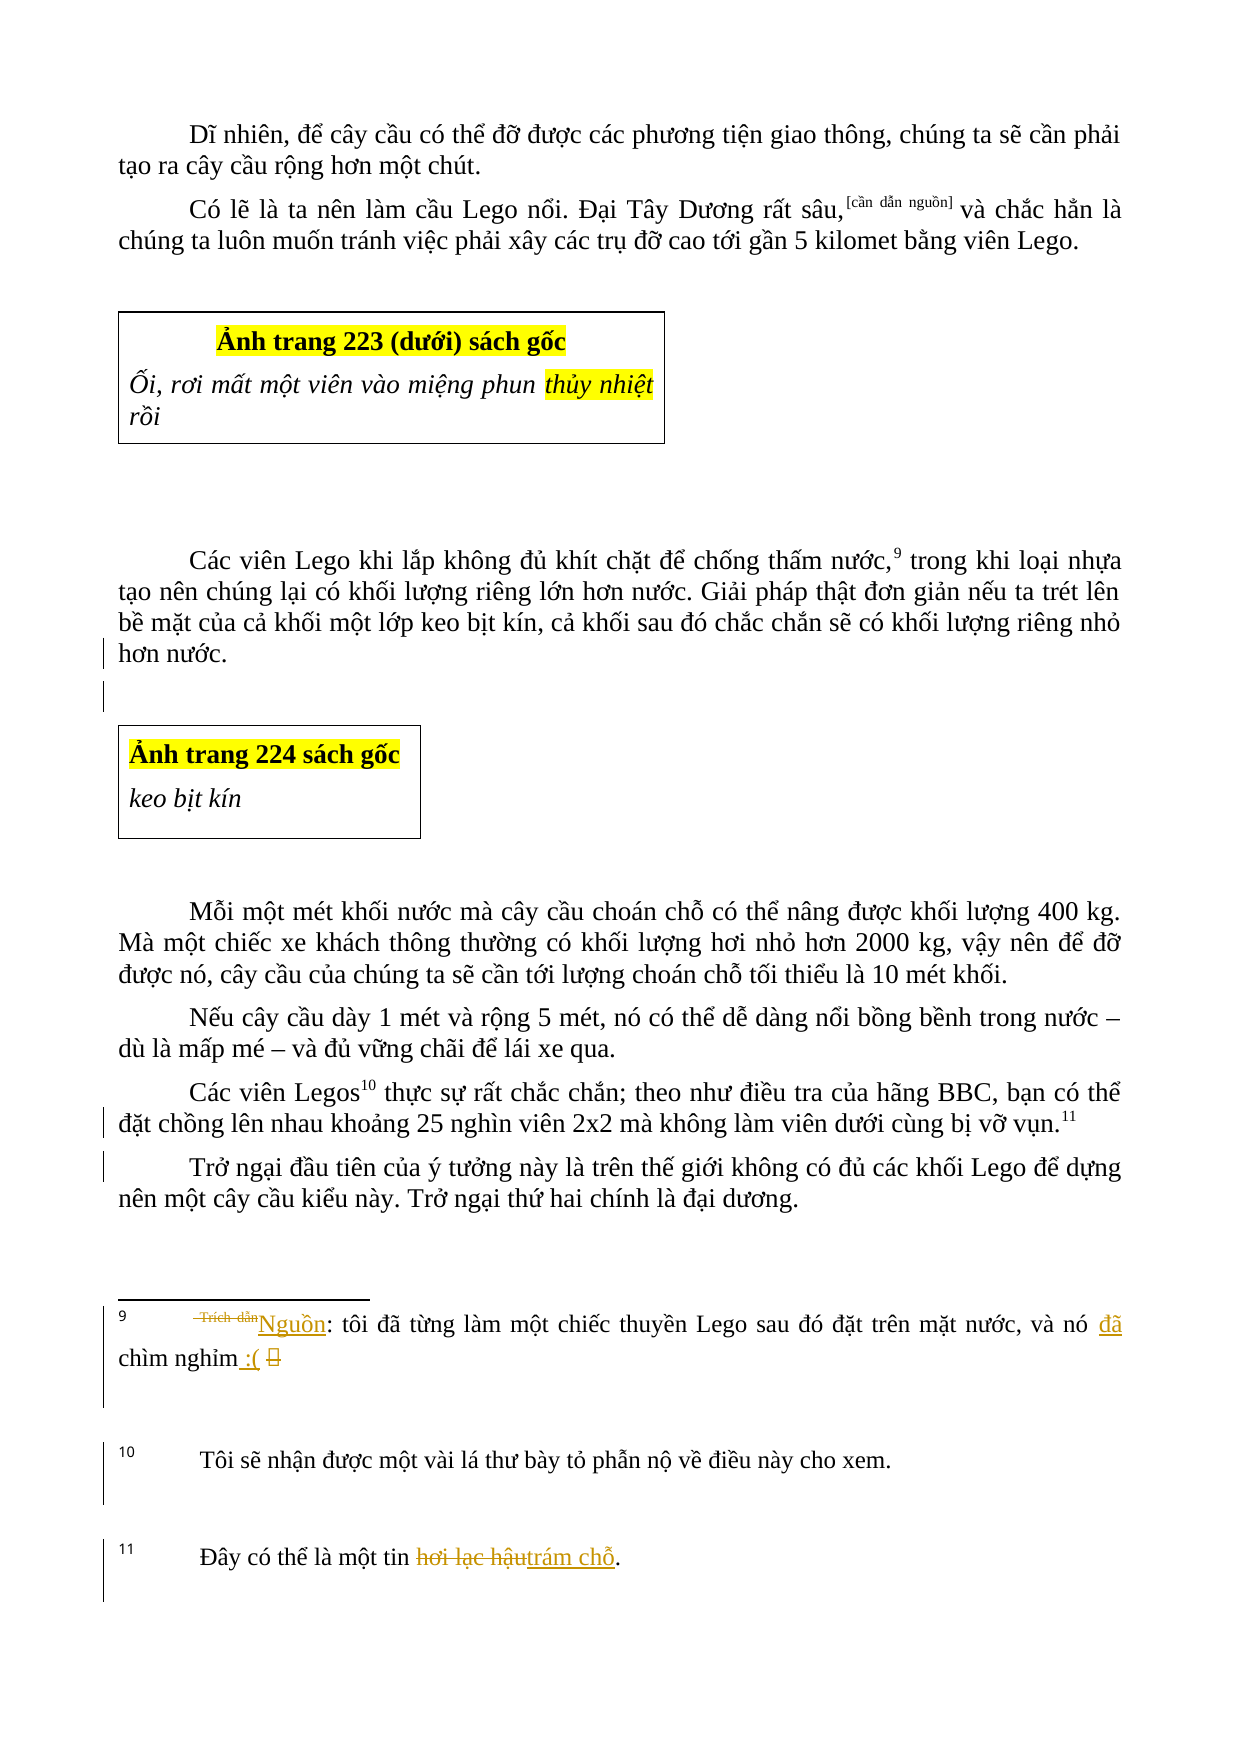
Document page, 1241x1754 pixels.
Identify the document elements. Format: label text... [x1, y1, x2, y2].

text Có lẽ là ta nên làm cầu Lego nổi. Đại Tây Dương rất sâu,[cần dẫn nguồn] và chắc hẳn là chúng ta luôn muốn tránh việc phải xây các trụ đỡ cao tới gần 5 kilomet bằng viên Lego. [118, 193, 1122, 255]
text Dĩ nhiên, để cây cầu có thể đỡ được các phương tiện giao thông, chúng ta sẽ cần phải tạo ra cây cầu rộng hơn một chút. [118, 118, 1122, 180]
text Nếu cây cầu dày 1 mét và rộng 5 mét, nó có thể dễ dàng nổi bồng bềnh trong nước – dù là mấp mé – và đủ vững chãi để lái xe qua. [118, 1001, 1122, 1064]
text Các viên Lego khi lắp không đủ khít chặt để chống thấm nước, trong khi loại nhựa tạo nên chúng lại có khối lượng riêng lớn hơn nước. Giải pháp thật đơn giản nếu ta trét lên bề mặt của cả khối một lớp keo bịt kín, cả khối sau đó chắc chắn sẽ có khối lượng riêng nhỏ hơn nước. [118, 544, 1122, 669]
text Mỗi một mét khối nước mà cây cầu choán chỗ có thể nâng được khối lượng 400 kg. Mà một chiếc xe khách thông thường có khối lượng hơi nhỏ hơn 2000 kg, vậy nên để đỡ được nó, cây cầu của chúng ta sẽ cần tới lượng choán chỗ tối thiểu là 10 mét khối. [118, 895, 1122, 989]
table_header Ảnh trang 223 (dưới) sách gốc Ối, rơi mất một viên vào miệng phun thủy nhiệt rồi [119, 313, 664, 443]
text Trở ngại đầu tiên của ý tưởng này là trên thế giới không có đủ các khối Lego để dựng nên một cây cầu kiểu này. Trở ngại thứ hai chính là đại dương. [118, 1151, 1122, 1213]
table_header Ảnh trang 224 sách gốc keo bịt kín [119, 726, 420, 838]
text Các viên Legos thực sự rất chắc chắn; theo như điều tra của hãng BBC, bạn có thể đặt chồng lên nhau khoảng 25 nghìn viên 2x2 mà không làm viên dưới cùng bị vỡ vụn. [118, 1076, 1122, 1138]
